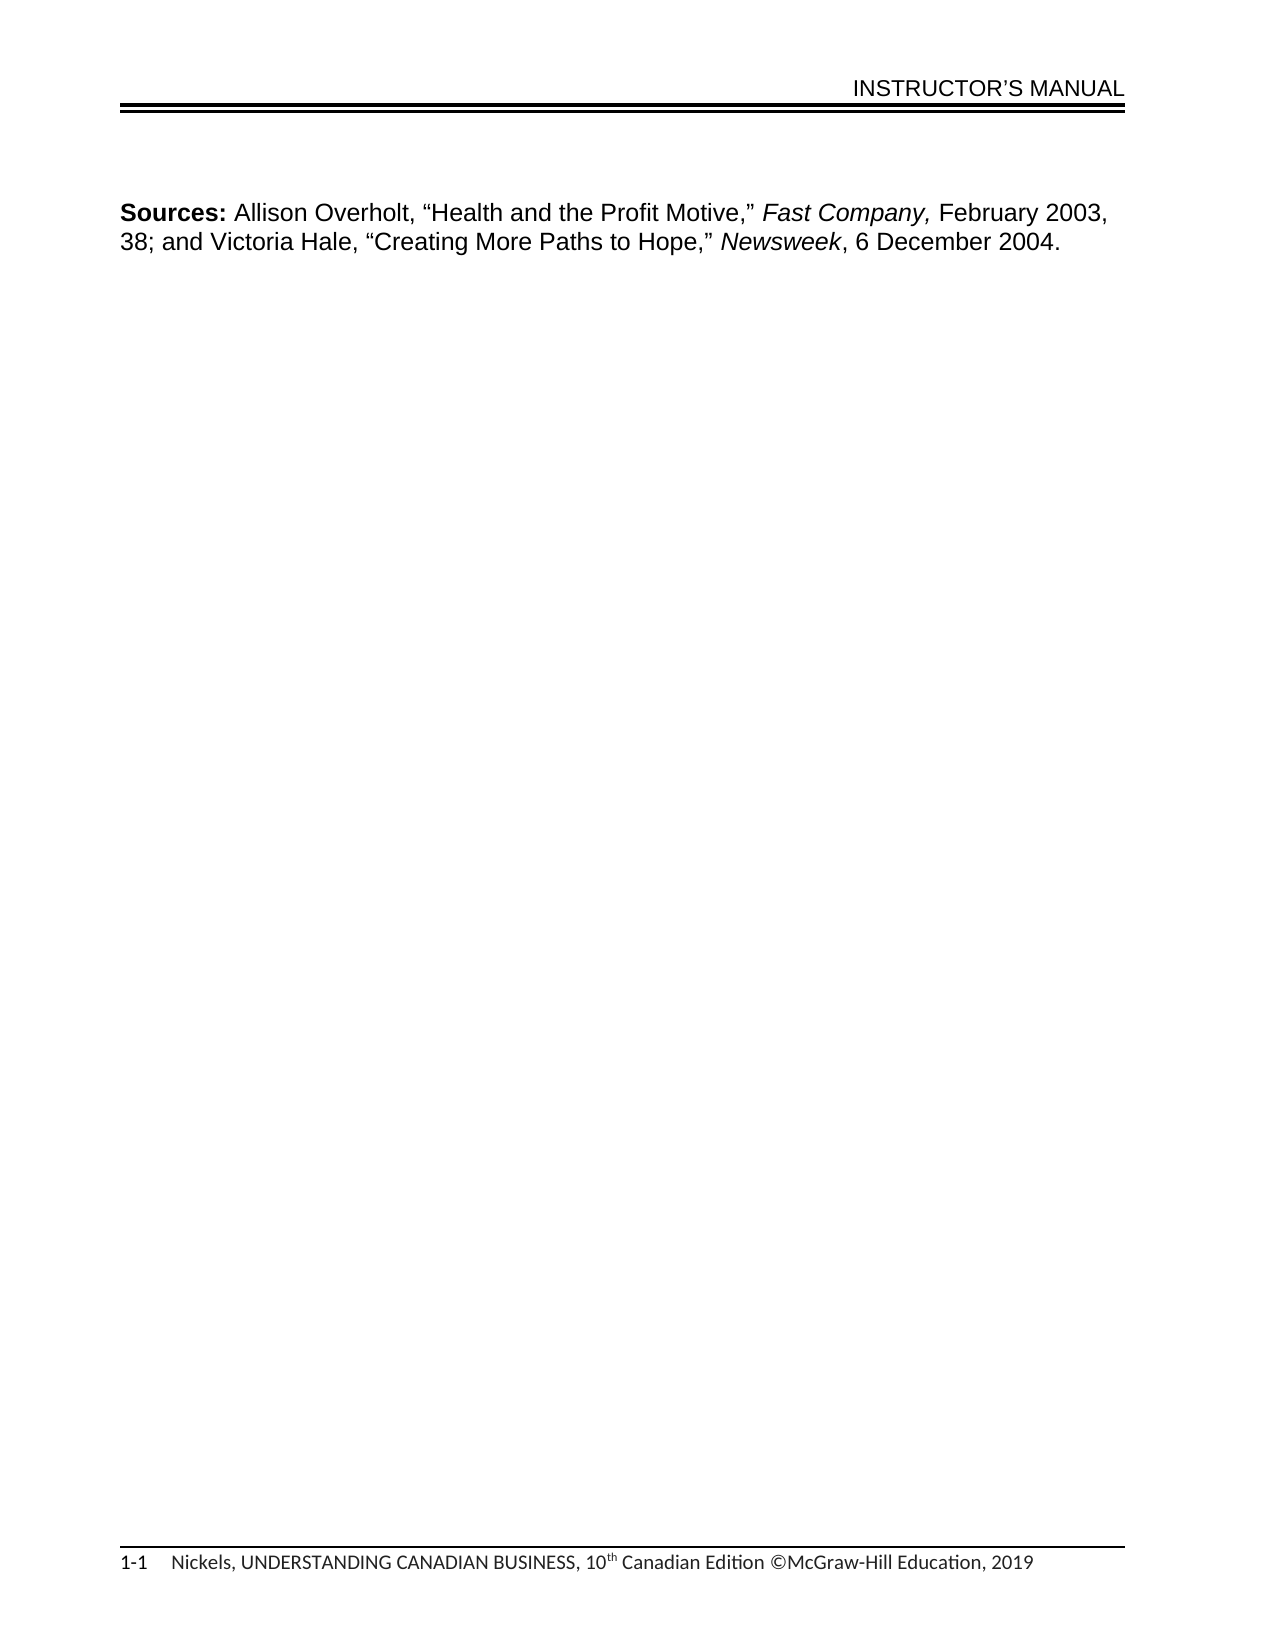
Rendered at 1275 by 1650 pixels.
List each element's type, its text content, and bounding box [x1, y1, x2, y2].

text Sources: Allison Overholt, “Health and the Profit Motive,” Fast Company, February 2003, 38; and Victoria Hale, “Creating More Paths to Hope,” Newsweek, 6 December 2004. [120, 198, 1125, 256]
